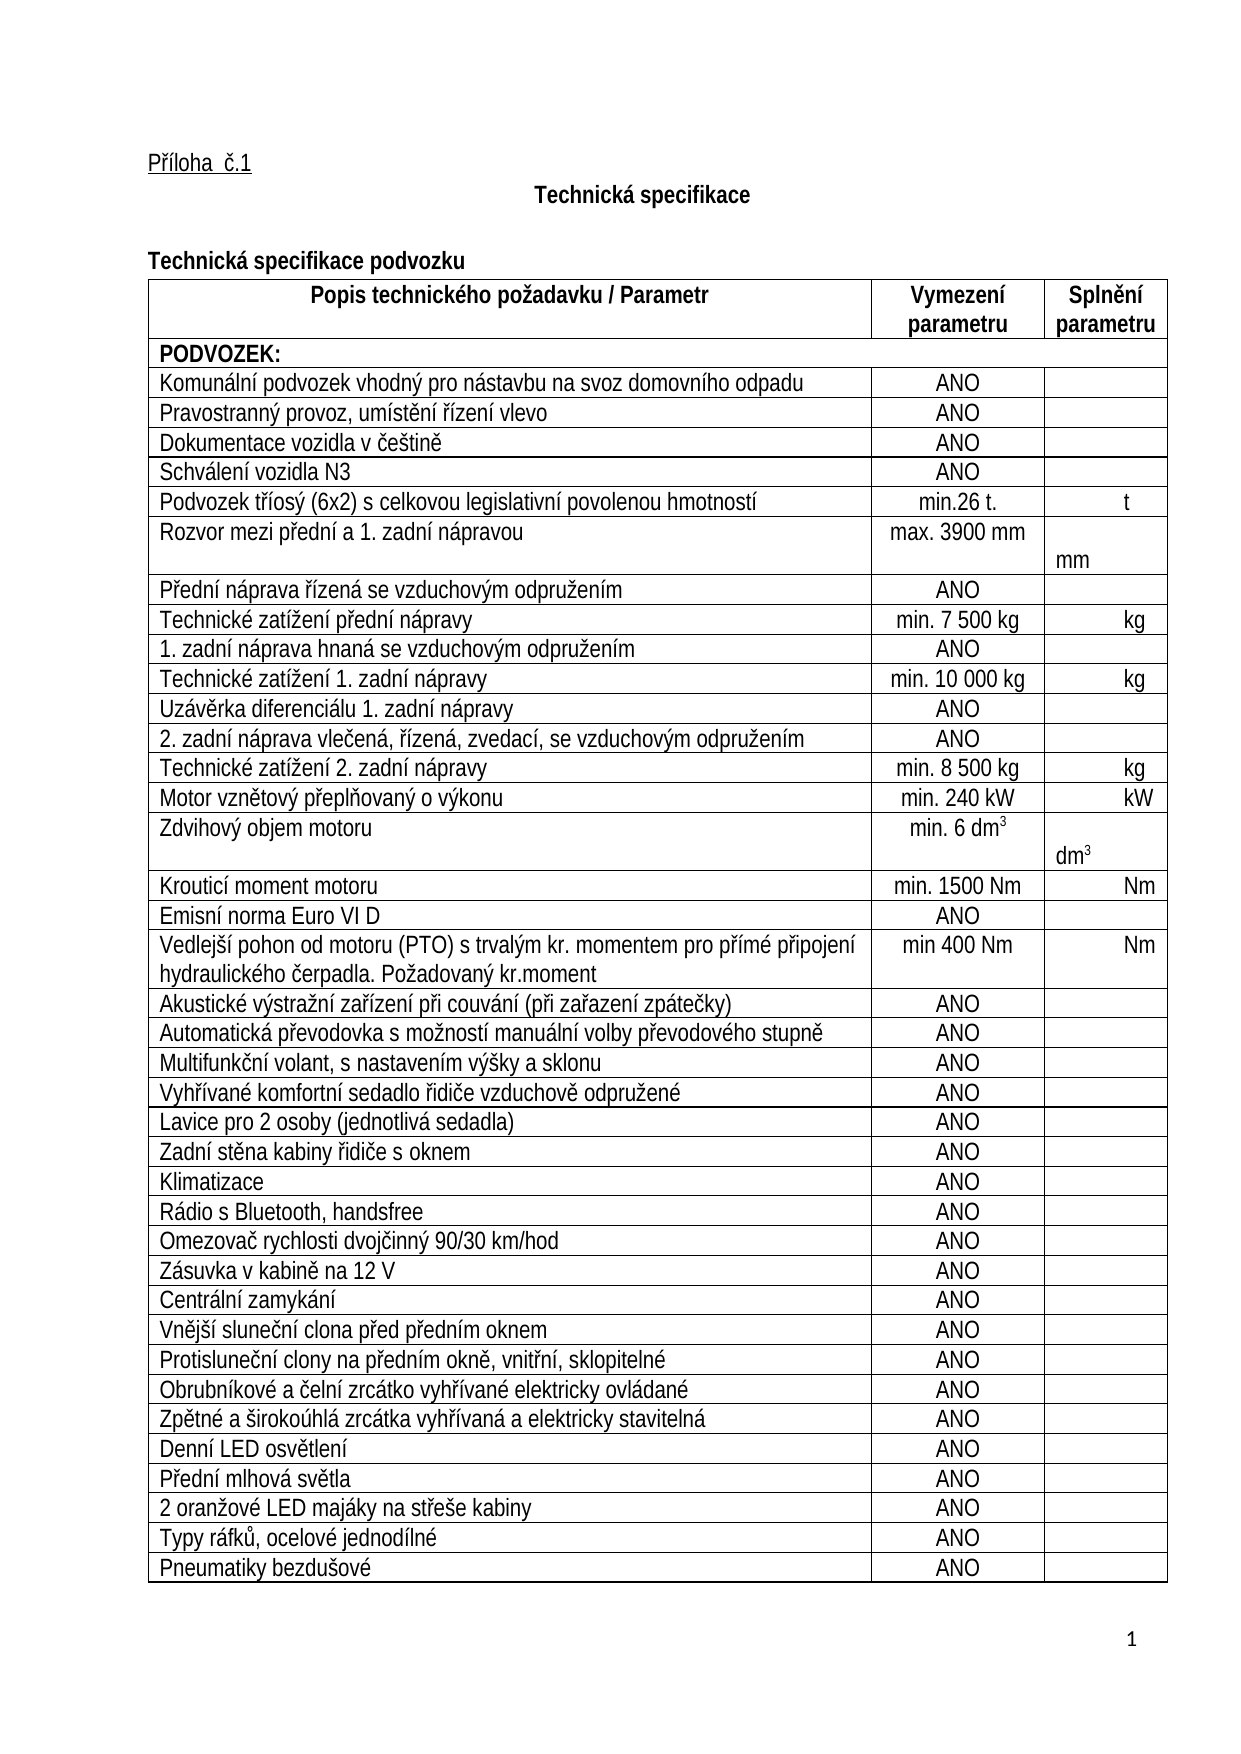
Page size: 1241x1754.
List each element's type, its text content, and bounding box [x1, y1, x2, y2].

table_cell [1045, 694, 1167, 722]
table_cell [1045, 1434, 1167, 1463]
table_cell ANO [872, 1375, 1044, 1403]
table_cell ANO [872, 368, 1044, 397]
table_cell min. 6 dm3 [872, 813, 1044, 870]
table_cell Motor vznětový přeplňovaný o výkonu [149, 783, 871, 812]
table_cell [1045, 635, 1167, 663]
table_cell Emisní norma Euro VI D [149, 901, 871, 929]
table_cell Automatická převodovka s možností manuální volby převodového stupně [149, 1018, 871, 1047]
table_header Popis technického požadavku / Parametr [149, 280, 871, 338]
table_cell Vnější sluneční clona před předním oknem [149, 1315, 871, 1344]
table_cell min. 7 500 kg [872, 605, 1044, 633]
table_cell min. 10 000 kg [872, 664, 1044, 693]
table_cell 2 oranžové LED majáky na střeše kabiny [149, 1493, 871, 1522]
table_cell Schválení vozidla N3 [149, 458, 871, 486]
table_cell ANO [872, 1434, 1044, 1463]
table_cell [1045, 1404, 1167, 1433]
table_cell [1045, 1375, 1167, 1403]
table_cell [1045, 1108, 1167, 1136]
table_cell ANO [872, 1315, 1044, 1344]
table_cell kg [1045, 753, 1167, 782]
table_cell [1045, 1256, 1167, 1284]
table_cell kW [1045, 783, 1167, 812]
table_cell ANO [872, 1286, 1044, 1314]
table_cell [1045, 1286, 1167, 1314]
table_cell [1045, 1078, 1167, 1106]
table_cell Vedlejší pohon od motoru (PTO) s trvalým kr. momentem pro přímé připojení hydraulického čerpadla. Požadovaný kr.moment [149, 930, 871, 988]
table_cell ANO [872, 1226, 1044, 1255]
table_cell Technické zatížení 2. zadní nápravy [149, 753, 871, 782]
table_cell Akustické výstražní zařízení při couvání (při zařazení zpátečky) [149, 989, 871, 1017]
table_cell ANO [872, 1553, 1044, 1581]
table_cell Nm [1045, 930, 1167, 988]
table_cell Dokumentace vozidla v češtině [149, 428, 871, 456]
table_cell Nm [1045, 871, 1167, 899]
table_cell [1045, 1226, 1167, 1255]
table_cell [1045, 1553, 1167, 1581]
table_cell min 400 Nm [872, 930, 1044, 988]
table_cell ANO [872, 1167, 1044, 1195]
table_cell Obrubníkové a čelní zrcátko vyhřívané elektricky ovládané [149, 1375, 871, 1403]
table_cell [1045, 1137, 1167, 1166]
table_cell Zdvihový objem motoru [149, 813, 871, 870]
table_cell [1045, 368, 1167, 397]
table_cell max. 3900 mm [872, 517, 1044, 574]
table_cell [1045, 1345, 1167, 1373]
table_cell ANO [872, 694, 1044, 722]
table_cell Omezovač rychlosti dvojčinný 90/30 km/hod [149, 1226, 871, 1255]
table_cell dm3 [1045, 813, 1167, 870]
table_cell Denní LED osvětlení [149, 1434, 871, 1463]
table_cell [1045, 458, 1167, 486]
table_cell Rozvor mezi přední a 1. zadní nápravou [149, 517, 871, 574]
table_cell t [1045, 487, 1167, 516]
table_cell ANO [872, 1345, 1044, 1373]
table_cell Komunální podvozek vhodný pro nástavbu na svoz domovního odpadu [149, 368, 871, 397]
table_cell Multifunkční volant, s nastavením výšky a sklonu [149, 1048, 871, 1077]
table_cell Pneumatiky bezdušové [149, 1553, 871, 1581]
table_cell mm [1045, 517, 1167, 574]
table_cell [1045, 1196, 1167, 1225]
table_cell Protisluneční clony na předním okně, vnitřní, sklopitelné [149, 1345, 871, 1373]
table_cell Technické zatížení přední nápravy [149, 605, 871, 633]
table_cell ANO [872, 1493, 1044, 1522]
table_cell PODVOZEK: [149, 339, 1167, 367]
table_cell ANO [872, 1256, 1044, 1284]
table_cell Přední mlhová světla [149, 1464, 871, 1492]
table_cell 1. zadní náprava hnaná se vzduchovým odpružením [149, 635, 871, 663]
text Technická specifikace podvozku [148, 246, 1137, 275]
table_cell ANO [872, 1137, 1044, 1166]
table_cell min. 8 500 kg [872, 753, 1044, 782]
table_cell [1045, 724, 1167, 752]
table_cell min. 1500 Nm [872, 871, 1044, 899]
text Příloha č.1 [148, 148, 1137, 176]
table_cell ANO [872, 989, 1044, 1017]
table_cell ANO [872, 1196, 1044, 1225]
table_cell [1045, 1464, 1167, 1492]
table_cell [1045, 1018, 1167, 1047]
table_cell Podvozek tříosý (6x2) s celkovou legislativní povolenou hmotností [149, 487, 871, 516]
table_cell ANO [872, 428, 1044, 456]
table_cell Centrální zamykání [149, 1286, 871, 1314]
table_header Splnění parametru [1045, 280, 1167, 338]
table_cell min.26 t. [872, 487, 1044, 516]
table_cell Přední náprava řízená se vzduchovým odpružením [149, 575, 871, 604]
table_cell Krouticí moment motoru [149, 871, 871, 899]
table_cell [1045, 1493, 1167, 1522]
table_cell Klimatizace [149, 1167, 871, 1195]
table_cell Zpětné a širokoúhlá zrcátka vyhřívaná a elektricky stavitelná [149, 1404, 871, 1433]
table_cell ANO [872, 398, 1044, 427]
table_cell [1045, 989, 1167, 1017]
table_cell Uzávěrka diferenciálu 1. zadní nápravy [149, 694, 871, 722]
table_cell [1045, 398, 1167, 427]
table_cell ANO [872, 1018, 1044, 1047]
table_cell ANO [872, 458, 1044, 486]
table_cell [1045, 1048, 1167, 1077]
table_cell ANO [872, 901, 1044, 929]
table_cell kg [1045, 664, 1167, 693]
table_cell kg [1045, 605, 1167, 633]
table_cell ANO [872, 1048, 1044, 1077]
table_cell Rádio s Bluetooth, handsfree [149, 1196, 871, 1225]
table_cell [1045, 428, 1167, 456]
table_cell ANO [872, 1523, 1044, 1552]
table_cell ANO [872, 1404, 1044, 1433]
table_cell [1045, 1315, 1167, 1344]
table_cell ANO [872, 1108, 1044, 1136]
table_cell ANO [872, 635, 1044, 663]
table_cell Zásuvka v kabině na 12 V [149, 1256, 871, 1284]
table_cell Technické zatížení 1. zadní nápravy [149, 664, 871, 693]
table_cell Zadní stěna kabiny řidiče s oknem [149, 1137, 871, 1166]
table_cell ANO [872, 575, 1044, 604]
table_cell Vyhřívané komfortní sedadlo řidiče vzduchově odpružené [149, 1078, 871, 1106]
table_cell 2. zadní náprava vlečená, řízená, zvedací, se vzduchovým odpružením [149, 724, 871, 752]
table_header Vymezení parametru [872, 280, 1044, 338]
text Technická specifikace [148, 181, 1137, 209]
table_cell ANO [872, 1464, 1044, 1492]
table_cell Lavice pro 2 osoby (jednotlivá sedadla) [149, 1108, 871, 1136]
table_cell [1045, 575, 1167, 604]
table_cell [1045, 901, 1167, 929]
table_cell ANO [872, 1078, 1044, 1106]
table_cell ANO [872, 724, 1044, 752]
table_cell [1045, 1523, 1167, 1552]
table_cell Pravostranný provoz, umístění řízení vlevo [149, 398, 871, 427]
table_cell [1045, 1167, 1167, 1195]
table_cell min. 240 kW [872, 783, 1044, 812]
table_cell Typy ráfků, ocelové jednodílné [149, 1523, 871, 1552]
